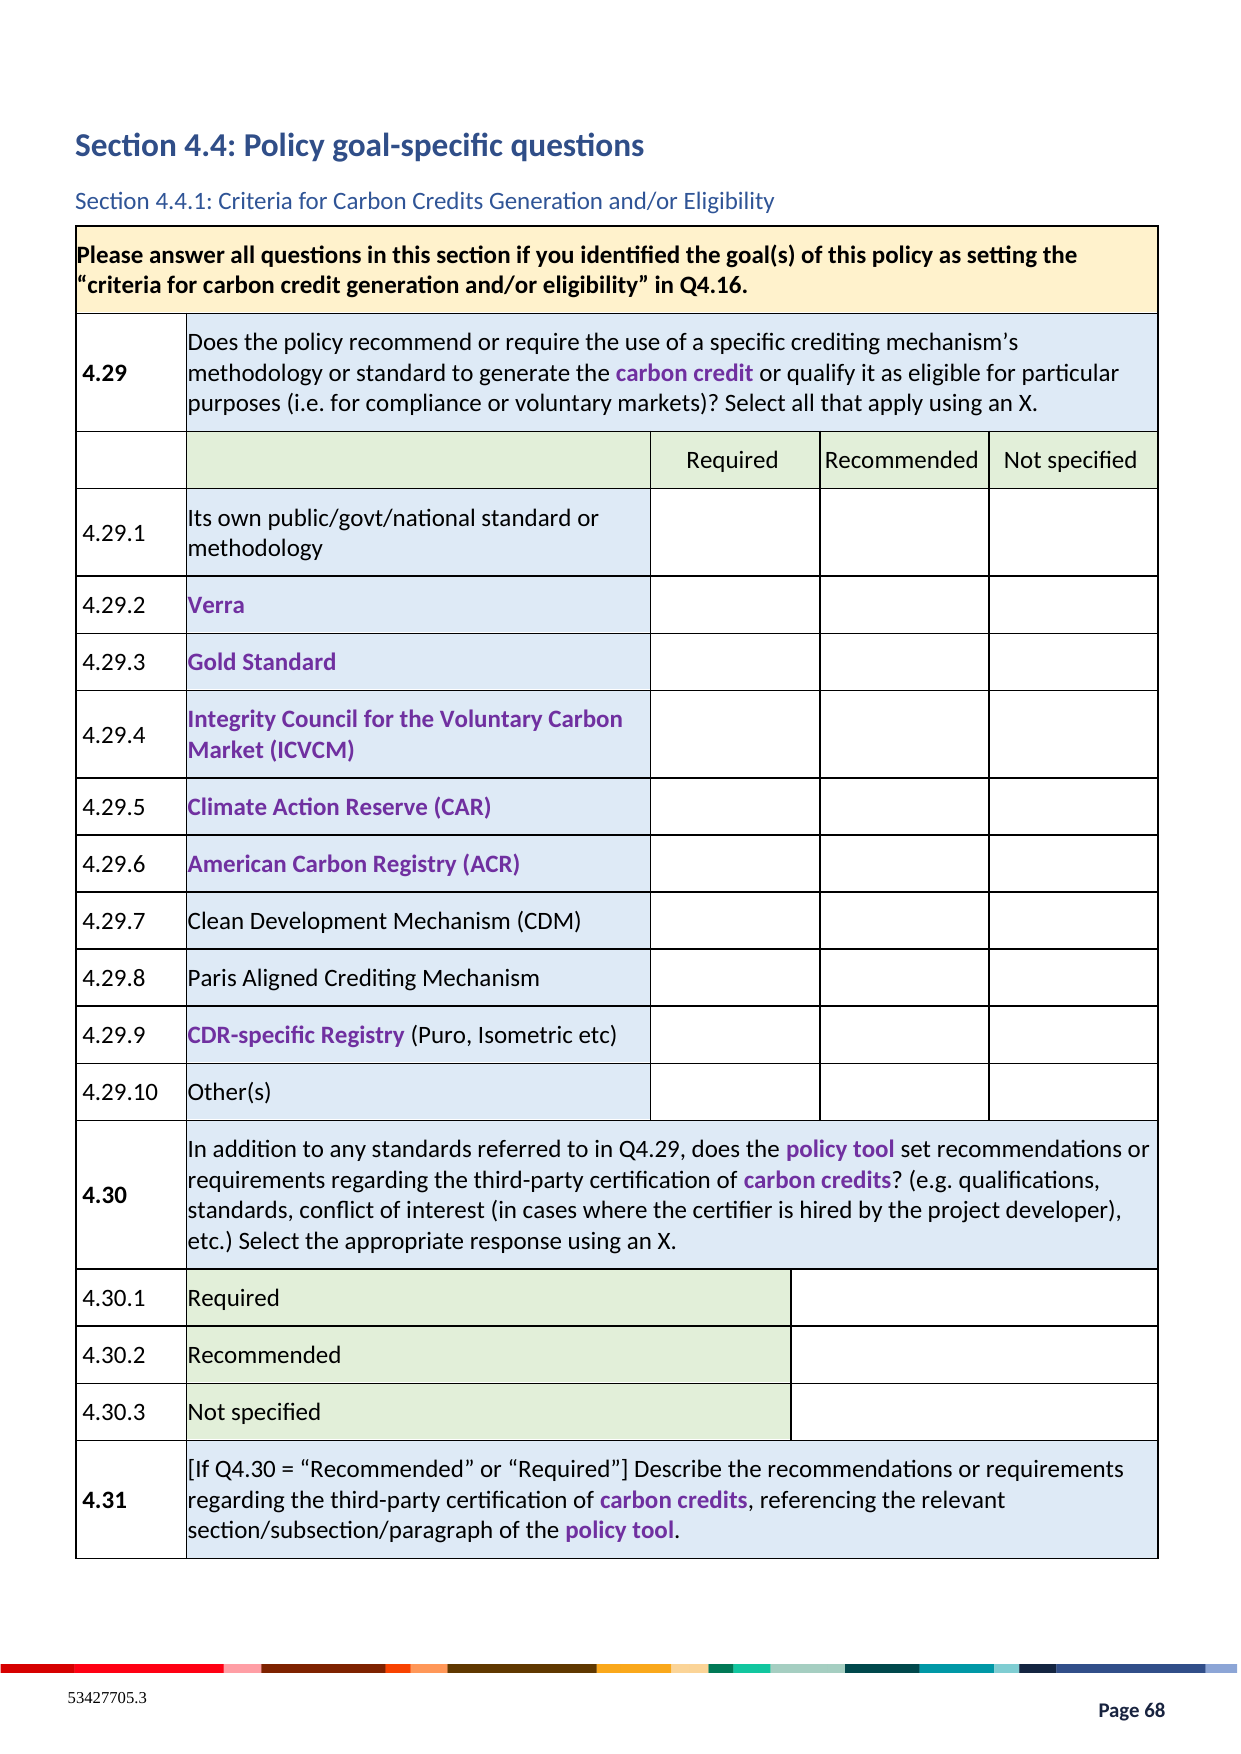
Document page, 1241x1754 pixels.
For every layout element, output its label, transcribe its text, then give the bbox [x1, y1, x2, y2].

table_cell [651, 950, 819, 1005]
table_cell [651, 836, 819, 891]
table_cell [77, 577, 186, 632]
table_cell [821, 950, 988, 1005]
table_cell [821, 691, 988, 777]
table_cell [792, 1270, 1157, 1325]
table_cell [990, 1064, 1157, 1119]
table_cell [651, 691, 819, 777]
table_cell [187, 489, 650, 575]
picture [0, 1664, 1236, 1673]
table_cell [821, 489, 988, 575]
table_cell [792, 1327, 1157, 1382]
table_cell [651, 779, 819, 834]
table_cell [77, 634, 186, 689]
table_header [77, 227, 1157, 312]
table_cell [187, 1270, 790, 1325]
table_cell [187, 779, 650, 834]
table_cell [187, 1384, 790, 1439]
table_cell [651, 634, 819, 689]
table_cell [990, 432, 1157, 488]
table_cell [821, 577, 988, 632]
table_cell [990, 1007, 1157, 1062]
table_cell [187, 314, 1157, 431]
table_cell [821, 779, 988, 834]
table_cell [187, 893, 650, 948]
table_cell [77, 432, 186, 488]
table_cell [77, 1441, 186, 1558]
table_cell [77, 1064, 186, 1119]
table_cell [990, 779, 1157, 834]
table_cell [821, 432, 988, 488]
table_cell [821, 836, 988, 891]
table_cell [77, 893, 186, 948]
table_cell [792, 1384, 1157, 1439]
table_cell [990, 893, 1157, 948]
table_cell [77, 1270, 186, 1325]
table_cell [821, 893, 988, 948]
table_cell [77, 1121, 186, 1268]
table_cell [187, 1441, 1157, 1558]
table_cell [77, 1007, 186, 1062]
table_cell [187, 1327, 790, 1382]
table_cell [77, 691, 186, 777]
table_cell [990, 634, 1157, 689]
subtitle Section 4.4: Policy goal-specific questions [75, 123, 1165, 164]
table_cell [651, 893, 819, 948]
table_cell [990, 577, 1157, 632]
subtitle Section 4.4.1: Criteria for Carbon Credits Generation and/or Eligibility [75, 181, 1165, 217]
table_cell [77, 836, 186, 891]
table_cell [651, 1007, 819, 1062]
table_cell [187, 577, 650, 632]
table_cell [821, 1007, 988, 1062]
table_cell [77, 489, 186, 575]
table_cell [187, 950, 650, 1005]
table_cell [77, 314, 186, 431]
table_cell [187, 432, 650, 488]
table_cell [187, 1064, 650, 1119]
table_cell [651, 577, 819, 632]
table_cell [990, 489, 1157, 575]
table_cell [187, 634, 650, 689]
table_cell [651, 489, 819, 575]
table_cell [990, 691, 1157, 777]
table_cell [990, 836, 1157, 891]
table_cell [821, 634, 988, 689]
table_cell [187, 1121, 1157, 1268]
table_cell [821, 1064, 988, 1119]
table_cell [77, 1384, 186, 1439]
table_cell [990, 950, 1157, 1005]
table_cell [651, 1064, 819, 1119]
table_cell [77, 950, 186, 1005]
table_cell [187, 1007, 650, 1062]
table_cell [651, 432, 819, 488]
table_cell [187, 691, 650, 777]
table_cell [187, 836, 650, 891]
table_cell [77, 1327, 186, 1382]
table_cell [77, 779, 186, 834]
